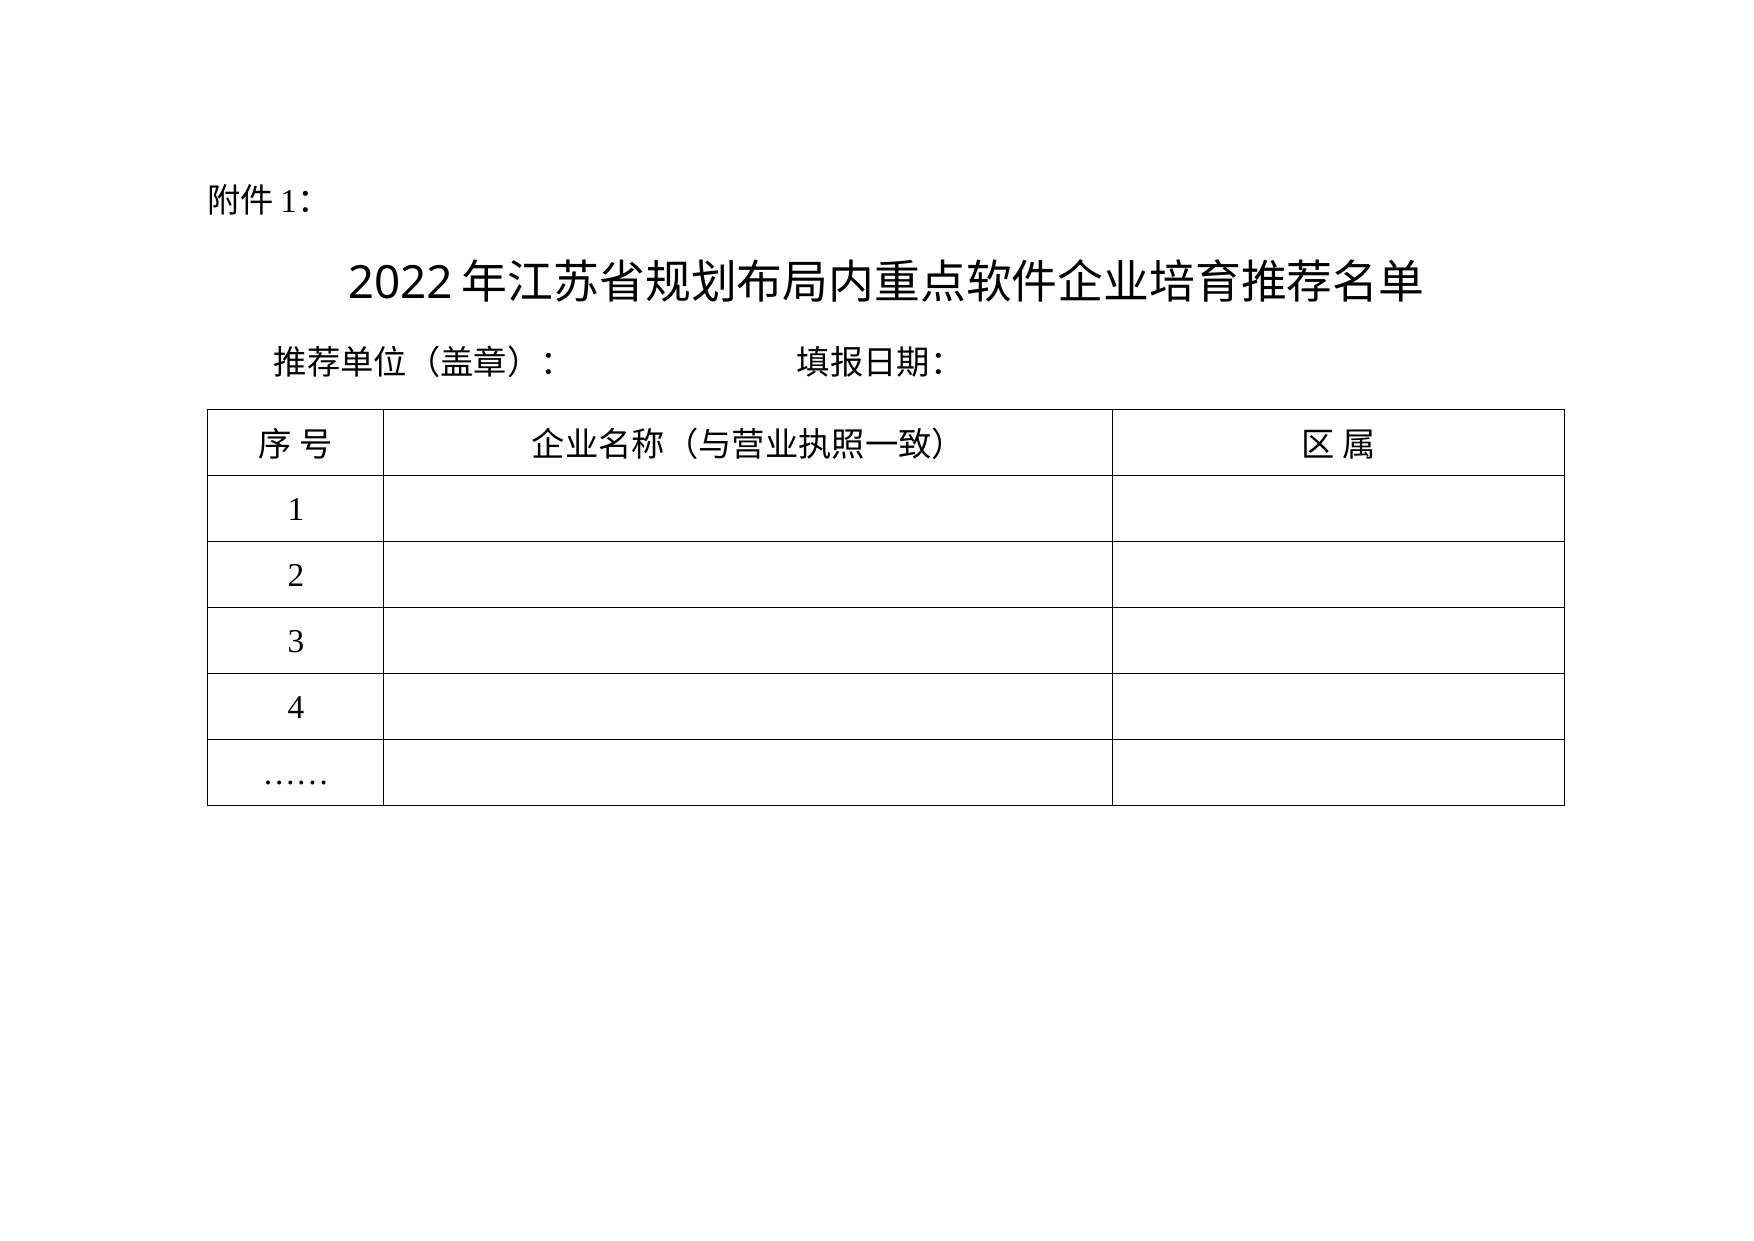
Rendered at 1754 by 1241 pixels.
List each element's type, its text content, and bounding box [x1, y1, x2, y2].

text 附件1： [207, 165, 1565, 230]
table_cell [1113, 542, 1564, 607]
table_cell …… [208, 740, 383, 805]
table_cell 3 [208, 608, 383, 673]
table_cell [384, 674, 1112, 739]
text 推荐单位（盖章）： 填报日期： [207, 328, 1565, 393]
table_cell [1113, 608, 1564, 673]
table_cell [1113, 740, 1564, 805]
table_cell 1 [208, 476, 383, 541]
table_cell [384, 740, 1112, 805]
table_cell 4 [208, 674, 383, 739]
text 2022年江苏省规划布局内重点软件企业培育推荐名单 [207, 230, 1565, 328]
table_header 区 属 [1113, 410, 1564, 475]
table_cell 2 [208, 542, 383, 607]
table_cell [1113, 674, 1564, 739]
table_cell [1113, 476, 1564, 541]
table_header 序 号 [208, 410, 383, 475]
table_cell [384, 542, 1112, 607]
table_header 企业名称（与营业执照一致） [384, 410, 1112, 475]
table_cell [384, 476, 1112, 541]
table_cell [384, 608, 1112, 673]
